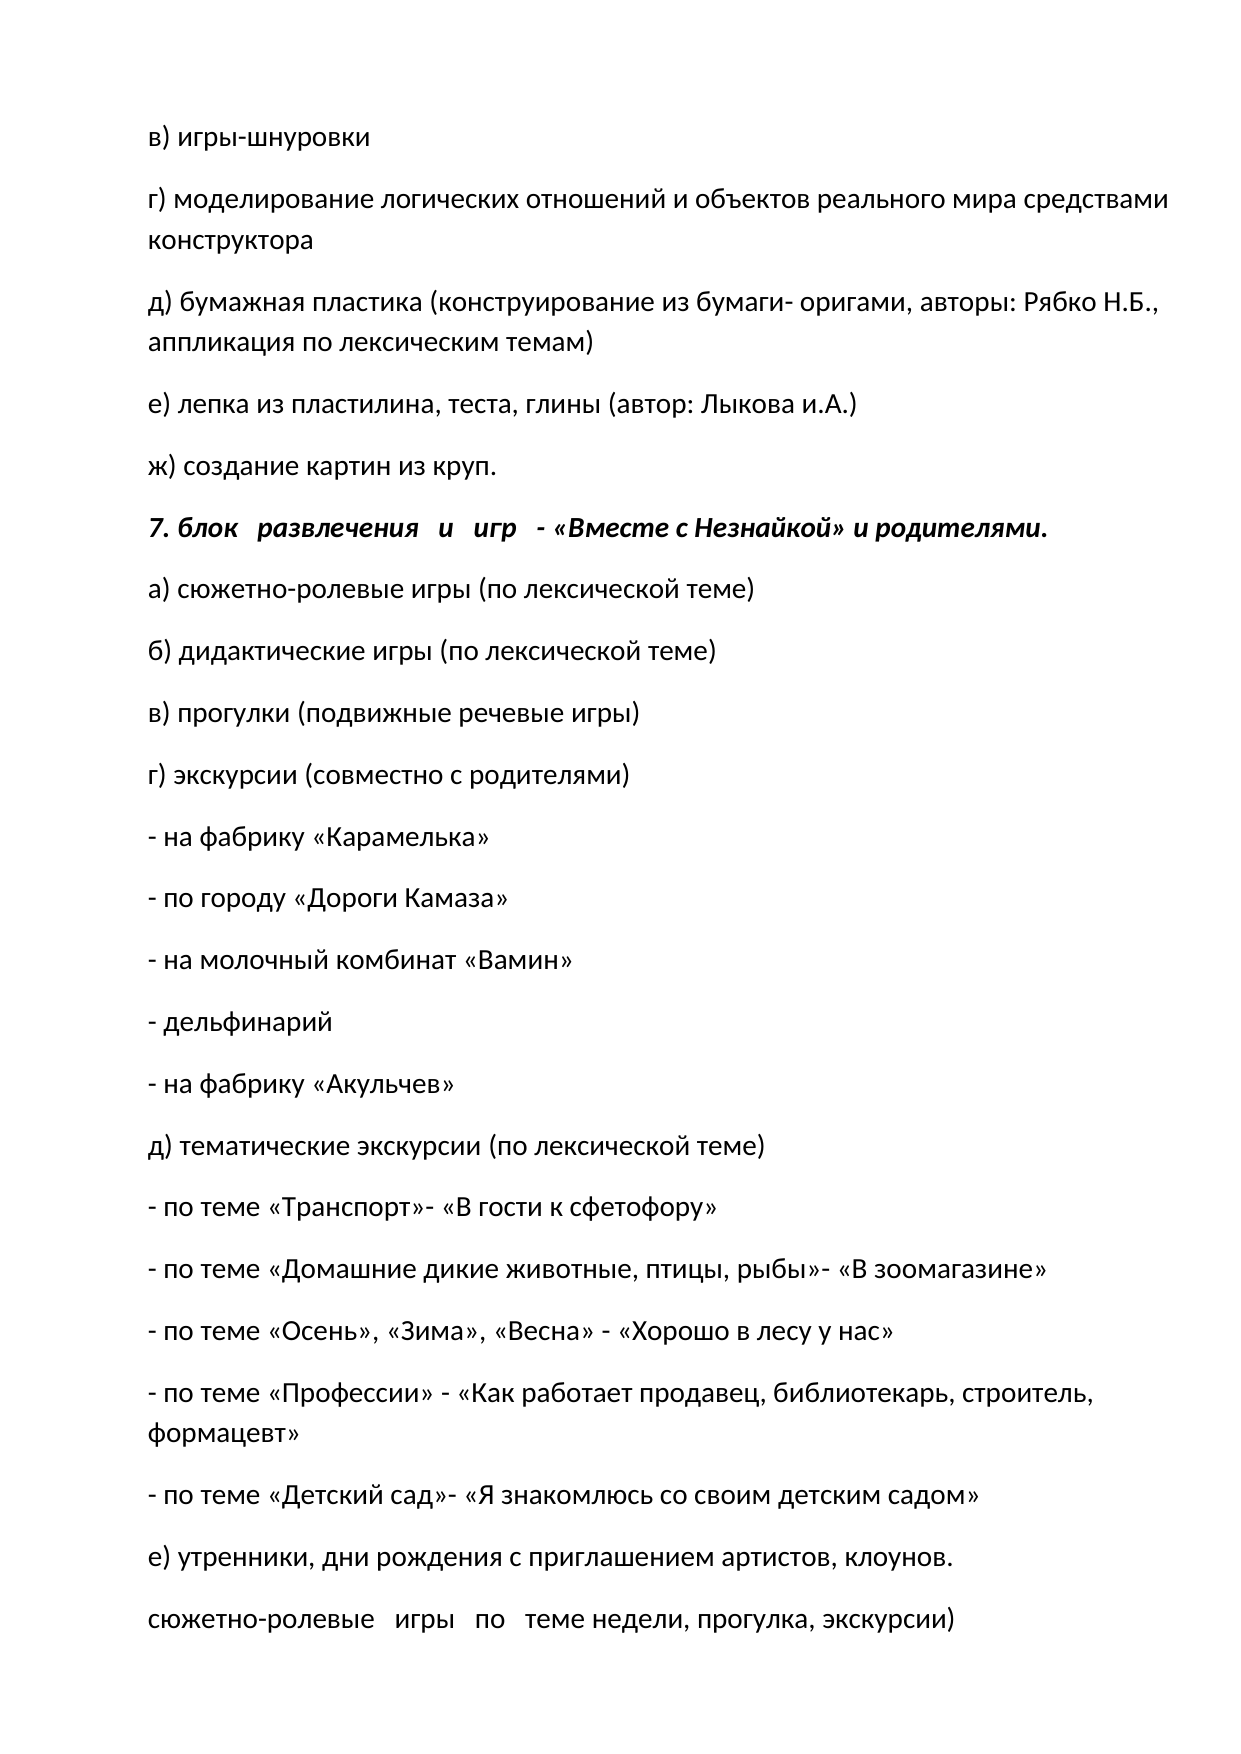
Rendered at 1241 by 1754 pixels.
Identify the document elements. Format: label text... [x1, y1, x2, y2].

text - на фабрику «Акульчев» [148, 1065, 1201, 1100]
text - по теме «Транспорт»- «В гости к сфетофору» [148, 1188, 1201, 1224]
text е) лепка из пластилина, теста, глины (автор: Лыкова и.А.) [148, 385, 1201, 421]
text - по теме «Осень», «Зима», «Весна» - «Хорошо в лесу у нас» [148, 1312, 1201, 1347]
text - дельфинарий [148, 1003, 1201, 1039]
text в) игры-шнуровки [148, 118, 1201, 154]
text д) бумажная пластика (конструирование из бумаги- оригами, авторы: Рябко Н.Б., аппликация по лексическим темам) [148, 283, 1201, 359]
text - на молочный комбинат «Вамин» [148, 941, 1201, 977]
text б) дидактические игры (по лексической теме) [148, 632, 1201, 668]
text - по теме «Детский сад»- «Я знакомлюсь со своим детским садом» [148, 1476, 1201, 1512]
text в) прогулки (подвижные речевые игры) [148, 694, 1201, 730]
text - по теме «Профессии» - «Как работает продавец, библиотекарь, строитель, формацевт» [148, 1374, 1201, 1450]
text а) сюжетно-ролевые игры (по лексической теме) [148, 571, 1201, 606]
text е) утренники, дни рождения с приглашением артистов, клоунов. [148, 1538, 1201, 1574]
text сюжетно-ролевые игры по теме недели, прогулка, экскурсии) [148, 1600, 1201, 1636]
text г) моделирование логических отношений и объектов реального мира средствами конструктора [148, 180, 1201, 256]
text - на фабрику «Карамелька» [148, 818, 1201, 853]
text г) экскурсии (совместно с родителями) [148, 756, 1201, 792]
text ж) создание картин из круп. [148, 447, 1201, 483]
text - по теме «Домашние дикие животные, птицы, рыбы»- «В зоомагазине» [148, 1250, 1201, 1286]
text д) тематические экскурсии (по лексической теме) [148, 1127, 1201, 1162]
text 7. блок развлечения и игр - «Вместе с Незнайкой» и родителями. [148, 509, 1201, 544]
text - по городу «Дороги Камаза» [148, 879, 1201, 915]
